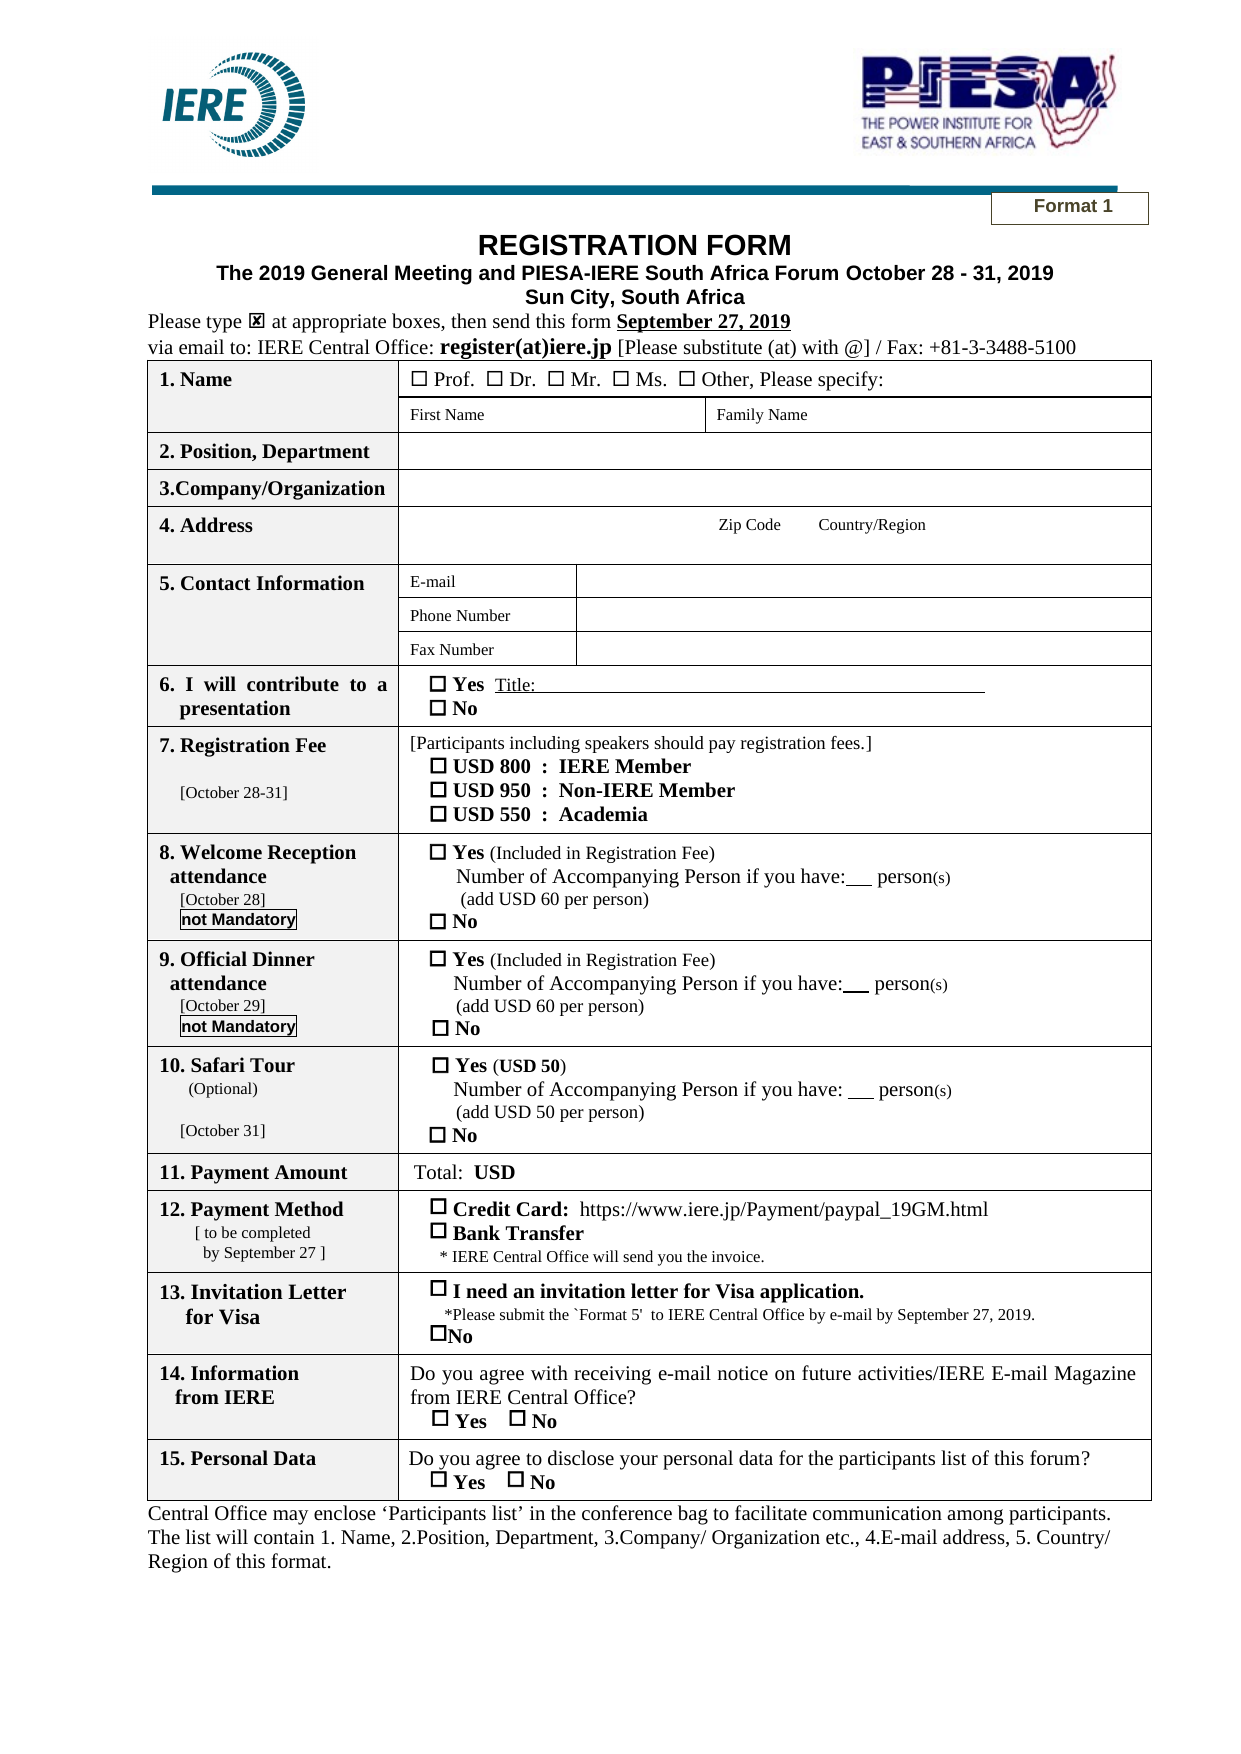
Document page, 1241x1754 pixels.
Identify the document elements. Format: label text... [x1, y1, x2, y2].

table_cell [399, 470, 1151, 506]
table_cell [399, 433, 1151, 469]
table_cell Yes (Included in Registration Fee) Number of Accompanying Person if you have: person(s) (add USD 60 per person) No [399, 941, 1151, 1046]
text Sun City, South Africa [148, 285, 1122, 309]
table_header Prof. Dr. Mr. Ms. Other, Please specify: [399, 361, 1151, 396]
table_cell E-mail [399, 565, 576, 597]
picture [147, 36, 320, 173]
table_cell 6. I will contribute to a presentation [148, 666, 398, 726]
table_cell 7. Registration Fee [October 28-31] [148, 727, 398, 833]
table_cell Total: USD [399, 1154, 1151, 1190]
table_cell 15. Personal Data [148, 1440, 398, 1500]
table_cell 4. Address [148, 507, 398, 563]
table_cell Do you agree with receiving e-mail notice on future activities/IERE E-mail Magazine from IERE Central Office? Yes No [399, 1355, 1151, 1439]
table_cell Yes (USD 50) Number of Accompanying Person if you have: person(s) (add USD 50 per person) No [399, 1047, 1151, 1153]
table_cell Phone Number [399, 598, 576, 631]
table_cell I need an invitation letter for Visa application. *Please submit the `Format 5' to IERE Central Office by e-mail by September 27, 2019. No [399, 1273, 1151, 1353]
text Please type at appropriate boxes, then send this form September 27, 2019 [148, 309, 1093, 333]
table_cell 9. Official Dinner attendance [October 29] not Mandatory [148, 941, 398, 1046]
table_cell Fax Number [399, 632, 576, 665]
table_cell 12. Payment Method [ to be completed by September 27 ] [148, 1191, 398, 1272]
table_cell 3.Company/Organization [148, 470, 398, 506]
table_cell 10. Safari Tour (Optional) [October 31] [148, 1047, 398, 1153]
table_cell 11. Payment Amount [148, 1154, 398, 1190]
text REGISTRATION FORM [148, 228, 1122, 261]
table_cell Zip Code Country/Region [399, 507, 1151, 563]
table_cell Yes Title: No [399, 666, 1151, 726]
picture [853, 48, 1123, 160]
table_cell 5. Contact Information [148, 565, 398, 665]
table_cell Family Name [706, 398, 1151, 432]
table_cell 2. Position, Department [148, 433, 398, 469]
table_cell [577, 598, 1151, 631]
table_cell [Participants including speakers should pay registration fees.] USD 800 : IERE Member USD 950 : Non-IERE Member USD 550 : Academia [399, 727, 1151, 833]
table_cell [577, 632, 1151, 665]
table_cell 8. Welcome Reception attendance [October 28] not Mandatory [148, 834, 398, 939]
text The 2019 General Meeting and PIESA-IERE South Africa Forum October 28 - 31, 2019 [148, 261, 1122, 285]
text Central Office may enclose ‘Participants list’ in the conference bag to facilitate communication among participants. The list will contain 1. Name, 2.Position, Department, 3.Company/ Organization etc., 4.E-mail address, 5. Country/ Region of this format. [148, 1501, 1122, 1573]
table_cell Yes (Included in Registration Fee) Number of Accompanying Person if you have: person(s) (add USD 60 per person) No [399, 834, 1151, 939]
text via email to: IERE Central Office: register(at)iere.jp [Please substitute (at) with @] / Fax: +81-3-3488-5100 [148, 333, 1093, 359]
table_cell Do you agree to disclose your personal data for the participants list of this forum? Yes No [399, 1440, 1151, 1500]
table_cell 14. Information from IERE [148, 1355, 398, 1439]
table_cell [577, 565, 1151, 597]
table_cell Credit Card: https://www.iere.jp/Payment/paypal_19GM.html Bank Transfer * IERE Central Office will send you the invoice. [399, 1191, 1151, 1272]
table_cell 13. Invitation Letter for Visa [148, 1273, 398, 1353]
table_cell First Name [399, 398, 705, 432]
table_header 1. Name [148, 361, 398, 432]
